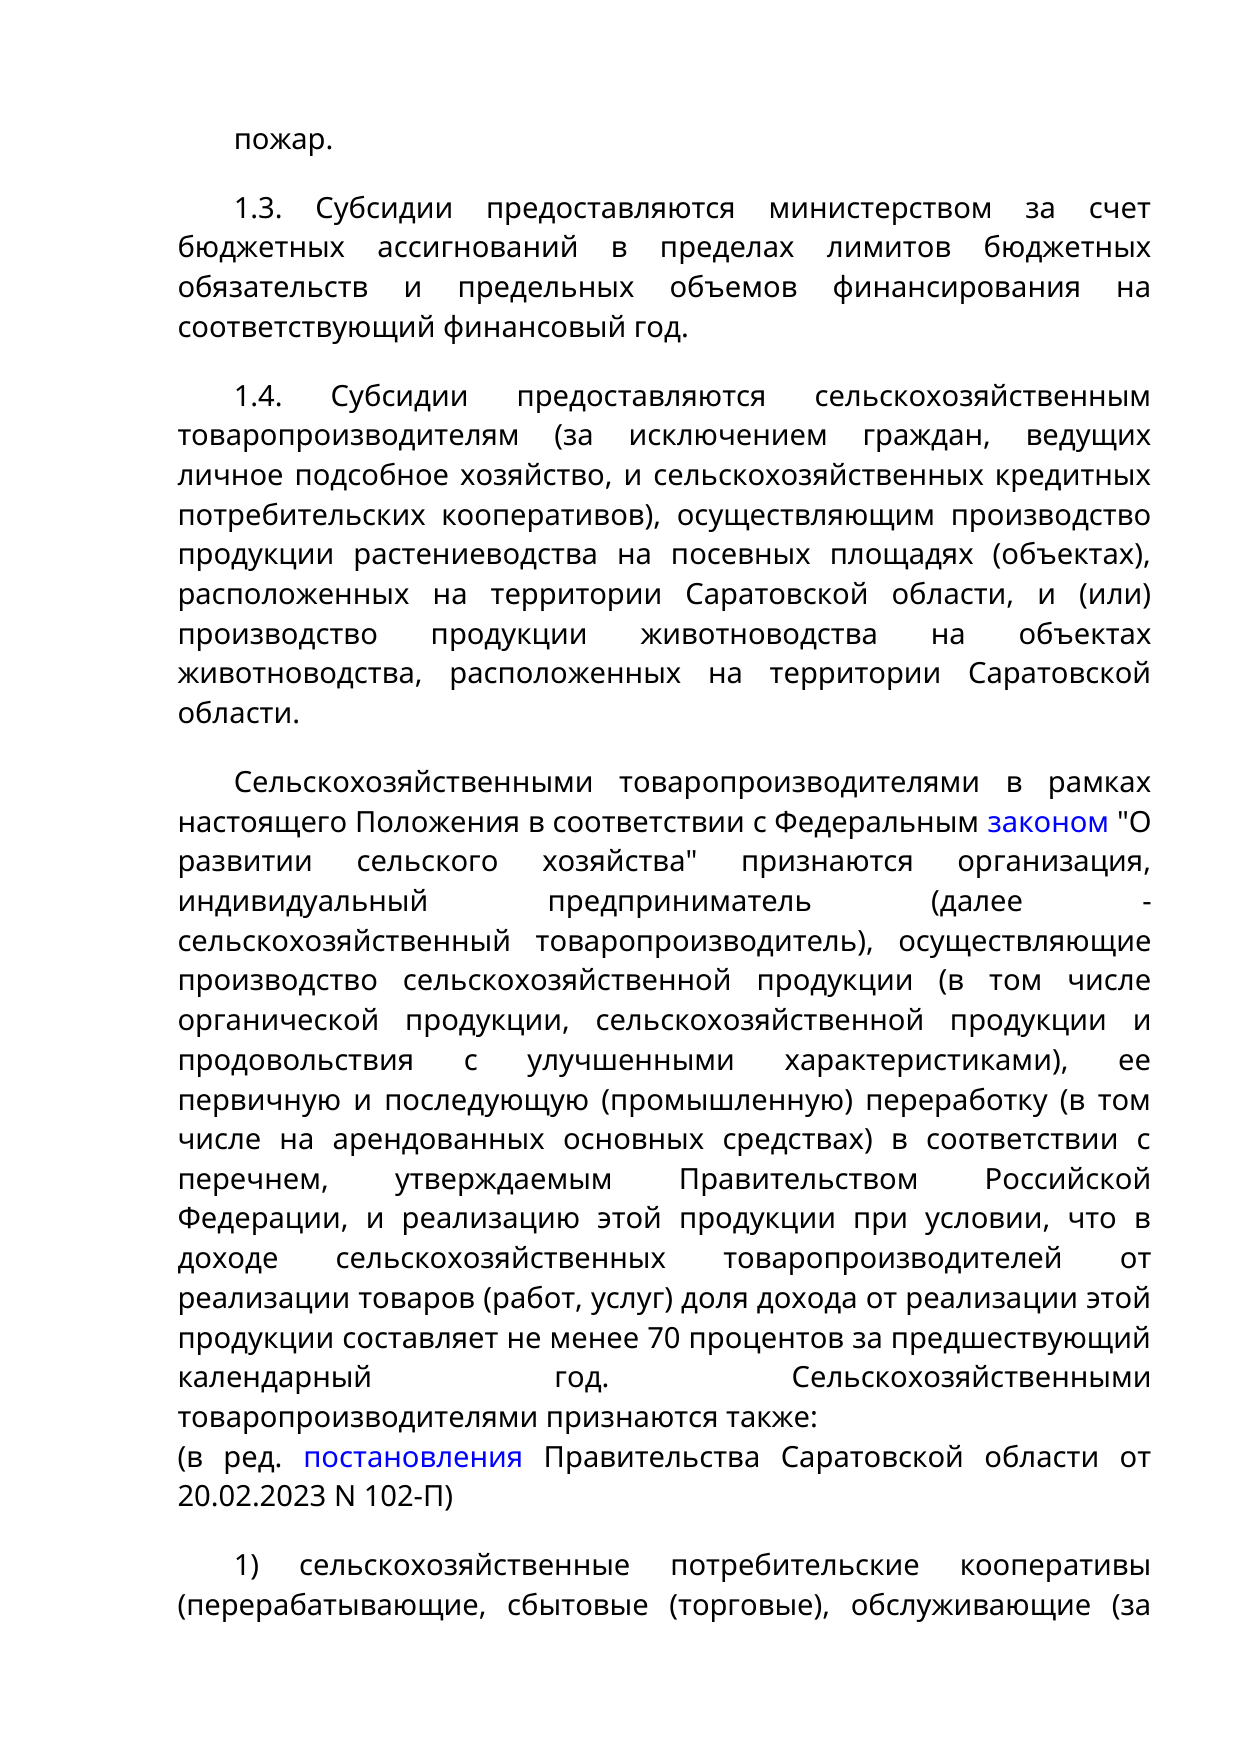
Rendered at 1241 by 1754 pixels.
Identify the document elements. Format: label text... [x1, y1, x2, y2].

text 1.4. Субсидии предоставляются сельскохозяйственным товаропроизводителям (за исключением граждан, ведущих личное подсобное хозяйство, и сельскохозяйственных кредитных потребительских кооперативов), осуществляющим производство продукции растениеводства на посевных площадях (объектах), расположенных на территории Саратовской области, и (или) производство продукции животноводства на объектах животноводства, расположенных на территории Саратовской области. [177, 375, 1152, 732]
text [177, 1544, 1152, 1624]
text (в ред. постановления Правительства Саратовской области от 20.02.2023 N 102-П) [177, 1436, 1152, 1515]
text 1.3. Субсидии предоставляются министерством за счет бюджетных ассигнований в пределах лимитов бюджетных обязательств и предельных объемов финансирования на соответствующий финансовый год. [177, 187, 1152, 346]
text Сельскохозяйственными товаропроизводителями в рамках настоящего Положения в соответствии с Федеральным законом "О развитии сельского хозяйства" признаются организация, индивидуальный предприниматель (далее - сельскохозяйственный товаропроизводитель), осуществляющие производство сельскохозяйственной продукции (в том числе органической продукции, сельскохозяйственной продукции и продовольствия с улучшенными характеристиками), ее первичную и последующую (промышленную) переработку (в том числе на арендованных основных средствах) в соответствии с перечнем, утверждаемым Правительством Российской Федерации, и реализацию этой продукции при условии, что в доходе сельскохозяйственных товаропроизводителей от реализации товаров (работ, услуг) доля дохода от реализации этой продукции составляет не менее 70 процентов за предшествующий календарный год. Сельскохозяйственными товаропроизводителями признаются также: [177, 761, 1152, 1436]
text пожар. [177, 118, 1152, 158]
